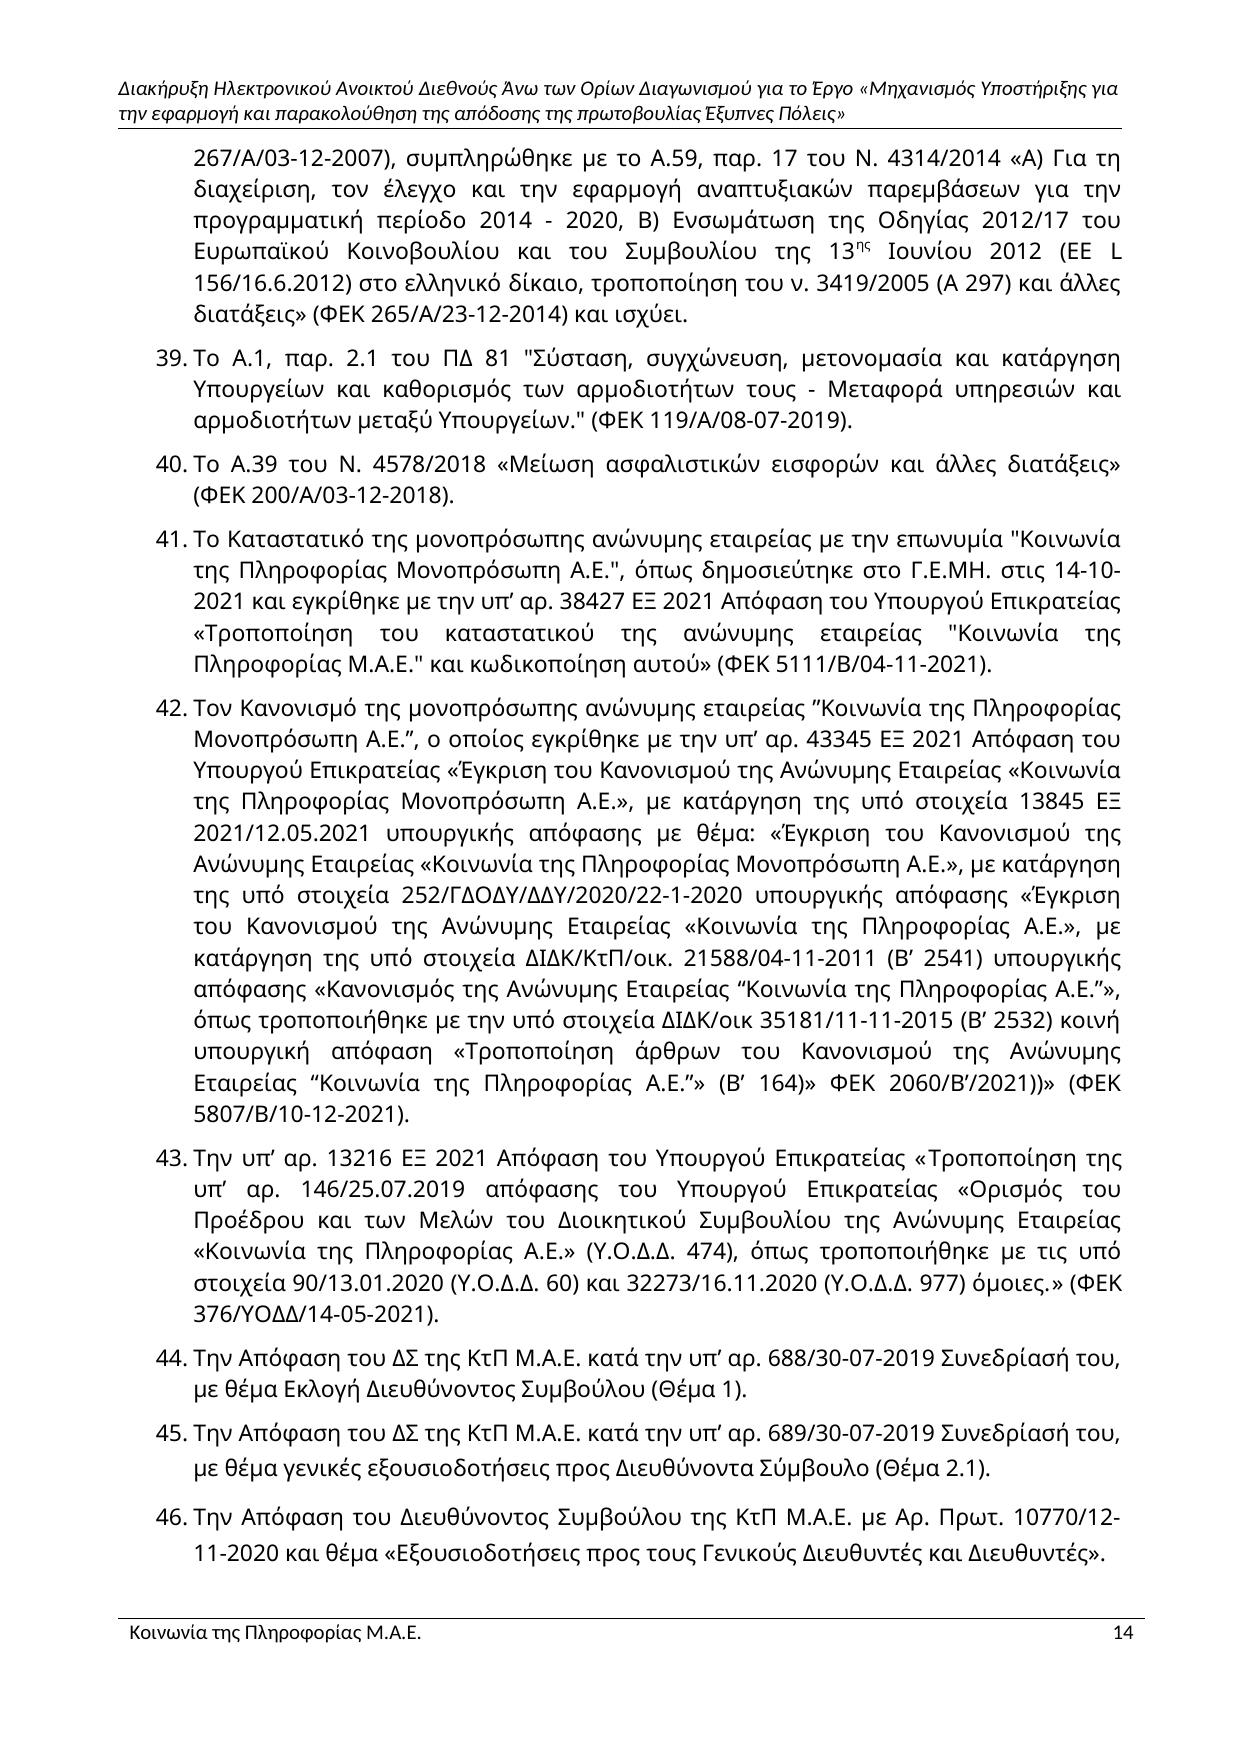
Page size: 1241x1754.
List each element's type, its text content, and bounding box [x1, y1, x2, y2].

list Το Α.1, παρ. 2.1 του ΠΔ 81 "Σύσταση, συγχώνευση, μετονομασία και κατάργηση Υπουργείων και καθορισμός των αρμοδιοτήτων τους - Μεταφορά υπηρεσιών και αρμοδιοτήτων μεταξύ Υπουργείων." (ΦΕΚ 119/Α/08-07-2019). [156, 341, 1122, 435]
list Την υπ’ αρ. 13216 ΕΞ 2021 Απόφαση του Υπουργού Επικρατείας «Τροποποίηση της υπ’ αρ. 146/25.07.2019 απόφασης του Υπουργού Επικρατείας «Ορισμός του Προέδρου και των Μελών του Διοικητικού Συμβουλίου της Ανώνυμης Εταιρείας «Κοινωνία της Πληροφορίας Α.Ε.» (Υ.Ο.Δ.Δ. 474), όπως τροποποιήθηκε με τις υπό στοιχεία 90/13.01.2020 (Υ.Ο.Δ.Δ. 60) και 32273/16.11.2020 (Υ.Ο.Δ.Δ. 977) όμοιες.» (ΦΕΚ 376/ΥΟΔΔ/14-05-2021). [156, 1141, 1122, 1329]
list Την Απόφαση του ΔΣ της ΚτΠ Μ.Α.Ε. κατά την υπ’ αρ. 688/30-07-2019 Συνεδρίασή του, με θέμα Εκλογή Διευθύνοντος Συμβούλου (Θέμα 1). [156, 1341, 1122, 1404]
list Τον Κανονισμό της μονοπρόσωπης ανώνυμης εταιρείας ’’Κοινωνία της Πληροφορίας Μονοπρόσωπη Α.Ε.’’, ο οποίος εγκρίθηκε με την υπ’ αρ. 43345 ΕΞ 2021 Απόφαση του Υπουργού Επικρατείας «Έγκριση του Κανονισμού της Ανώνυμης Εταιρείας «Κοινωνία της Πληροφορίας Μονοπρόσωπη Α.Ε.», με κατάργηση της υπό στοιχεία 13845 ΕΞ 2021/12.05.2021 υπουργικής απόφασης με θέμα: «Έγκριση του Κανονισμού της Ανώνυμης Εταιρείας «Κοινωνία της Πληροφορίας Μονοπρόσωπη Α.Ε.», με κατάργηση της υπό στοιχεία 252/ΓΔΟΔΥ/ΔΔΥ/2020/22-1-2020 υπουργικής απόφασης «Έγκριση του Κανονισμού της Ανώνυμης Εταιρείας «Κοινωνία της Πληροφορίας Α.Ε.», με κατάργηση της υπό στοιχεία ΔΙΔΚ/ΚτΠ/οικ. 21588/04-11-2011 (Β’ 2541) υπουργικής απόφασης «Κανονισμός της Ανώνυμης Εταιρείας “Κοινωνία της Πληροφορίας Α.Ε.”», όπως τροποποιήθηκε με την υπό στοιχεία ΔΙΔΚ/οικ 35181/11-11-2015 (Β’ 2532) κοινή υπουργική απόφαση «Τροποποίηση άρθρων του Κανονισμού της Ανώνυμης Εταιρείας “Κοινωνία της Πληροφορίας Α.Ε.”» (Β’ 164)» ΦΕΚ 2060/Β’/2021))» (ΦΕΚ 5807/Β/10-12-2021). [156, 691, 1122, 1129]
list Την Απόφαση του Διευθύνοντος Συμβούλου της ΚτΠ Μ.Α.Ε. με Αρ. Πρωτ. 10770/12-11-2020 και θέμα «Εξουσιοδοτήσεις προς τους Γενικούς Διευθυντές και Διευθυντές». [156, 1501, 1122, 1568]
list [156, 141, 1122, 329]
list Το Καταστατικό της μονοπρόσωπης ανώνυμης εταιρείας με την επωνυμία "Κοινωνία της Πληροφορίας Μονοπρόσωπη Α.Ε.", όπως δημοσιεύτηκε στο Γ.Ε.ΜΗ. στις 14-10-2021 και εγκρίθηκε με την υπ’ αρ. 38427 ΕΞ 2021 Απόφαση του Υπουργού Επικρατείας «Τροποποίηση του καταστατικού της ανώνυμης εταιρείας "Κοινωνία της Πληροφορίας Μ.Α.Ε." και κωδικοποίηση αυτού» (ΦΕΚ 5111/Β/04-11-2021). [156, 523, 1122, 679]
list Την Απόφαση του ΔΣ της ΚτΠ Μ.Α.Ε. κατά την υπ’ αρ. 689/30-07-2019 Συνεδρίασή του, με θέμα γενικές εξουσιοδοτήσεις προς Διευθύνοντα Σύμβουλο (Θέμα 2.1). [156, 1416, 1122, 1484]
list Το Α.39 του Ν. 4578/2018 «Μείωση ασφαλιστικών εισφορών και άλλες διατάξεις» (ΦΕΚ 200/Α/03-12-2018). [156, 448, 1122, 510]
